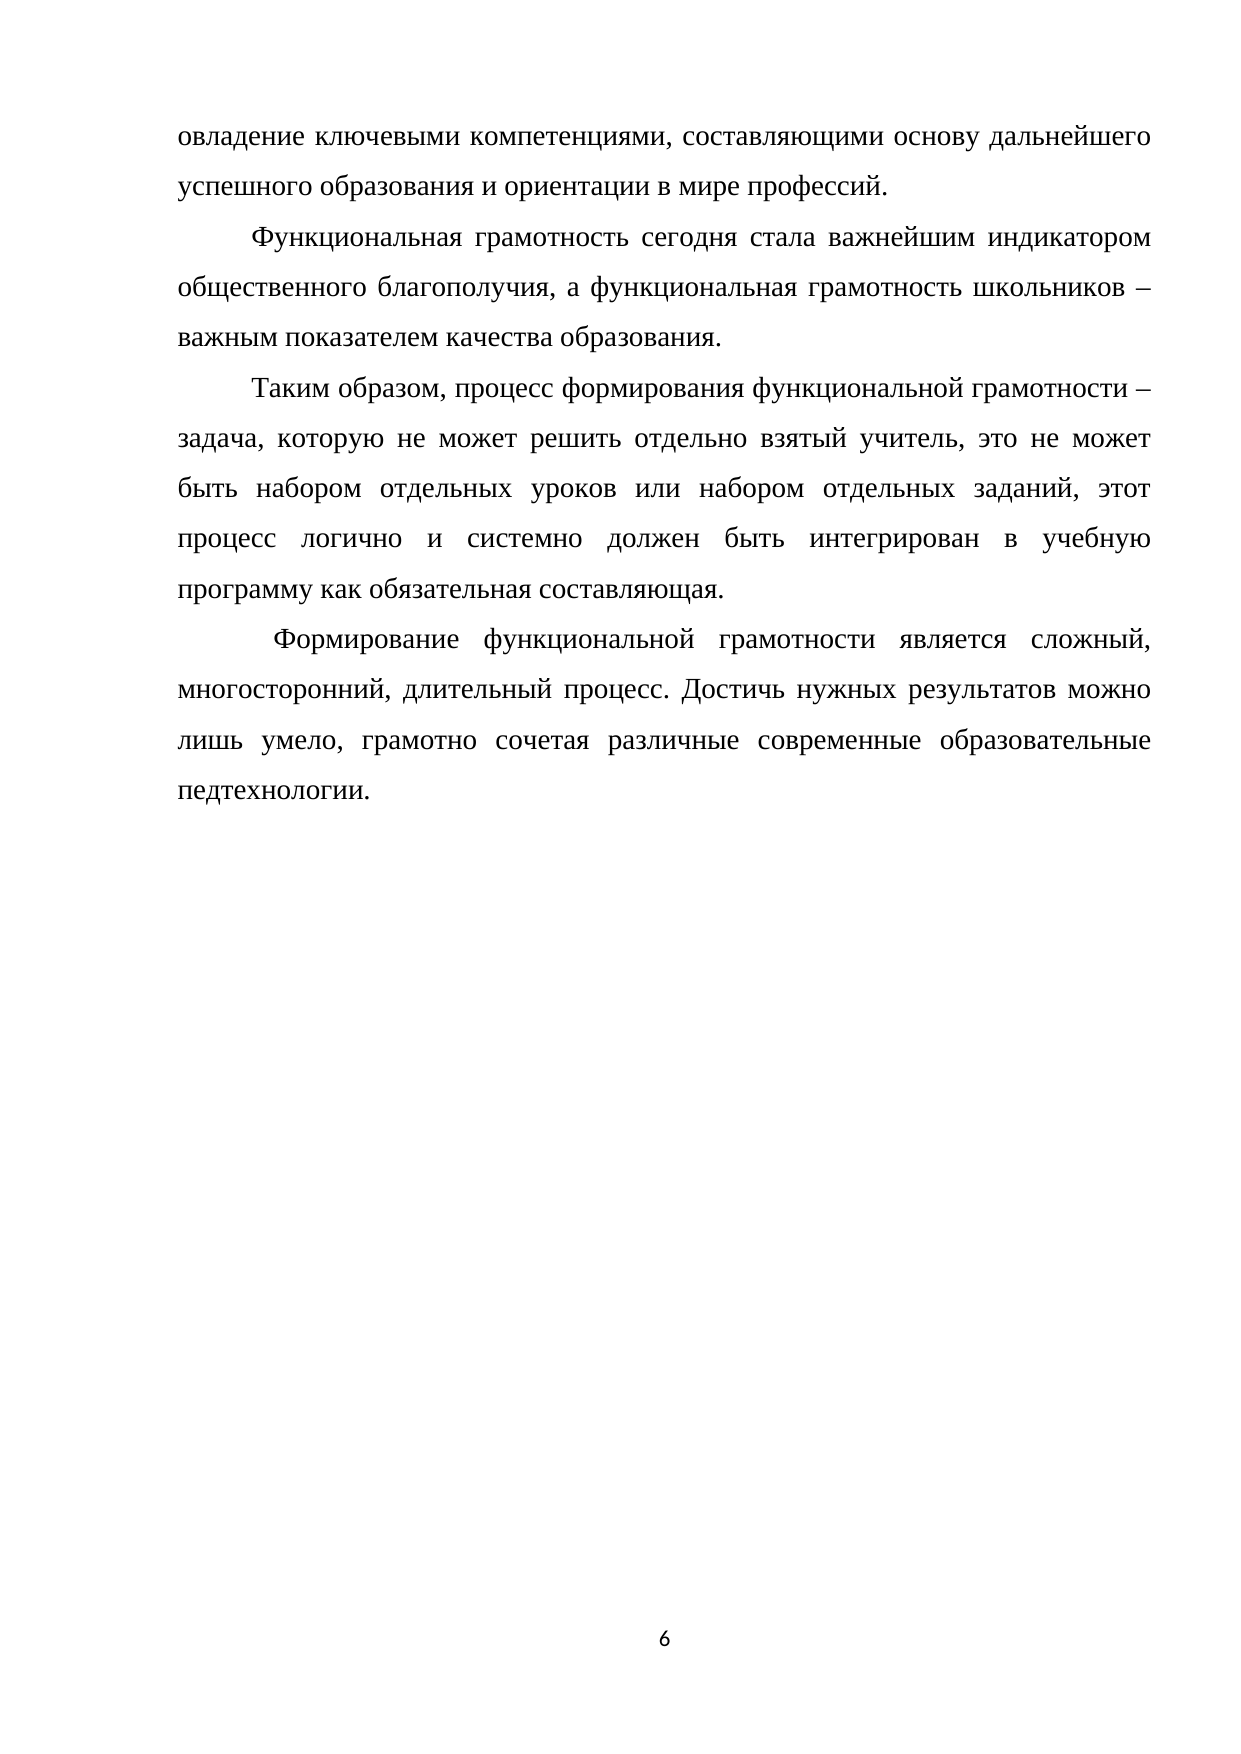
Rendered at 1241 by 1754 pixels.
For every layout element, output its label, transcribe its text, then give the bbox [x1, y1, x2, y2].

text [177, 118, 1152, 202]
text Функциональная грамотность сегодня стала важнейшим индикатором общественного благополучия, а функциональная грамотность школьников – важным показателем качества образования. [177, 219, 1152, 353]
text Формирование функциональной грамотности является сложный, многосторонний, длительный процесс. Достичь нужных результатов можно лишь умело, грамотно сочетая различные современные образовательные педтехнологии. [177, 621, 1152, 806]
text Таким образом, процесс формирования функциональной грамотности – задача, которую не может решить отдельно взятый учитель, это не может быть набором отдельных уроков или набором отдельных заданий, этот процесс логично и системно должен быть интегрирован в учебную программу как обязательная составляющая. [177, 370, 1152, 604]
